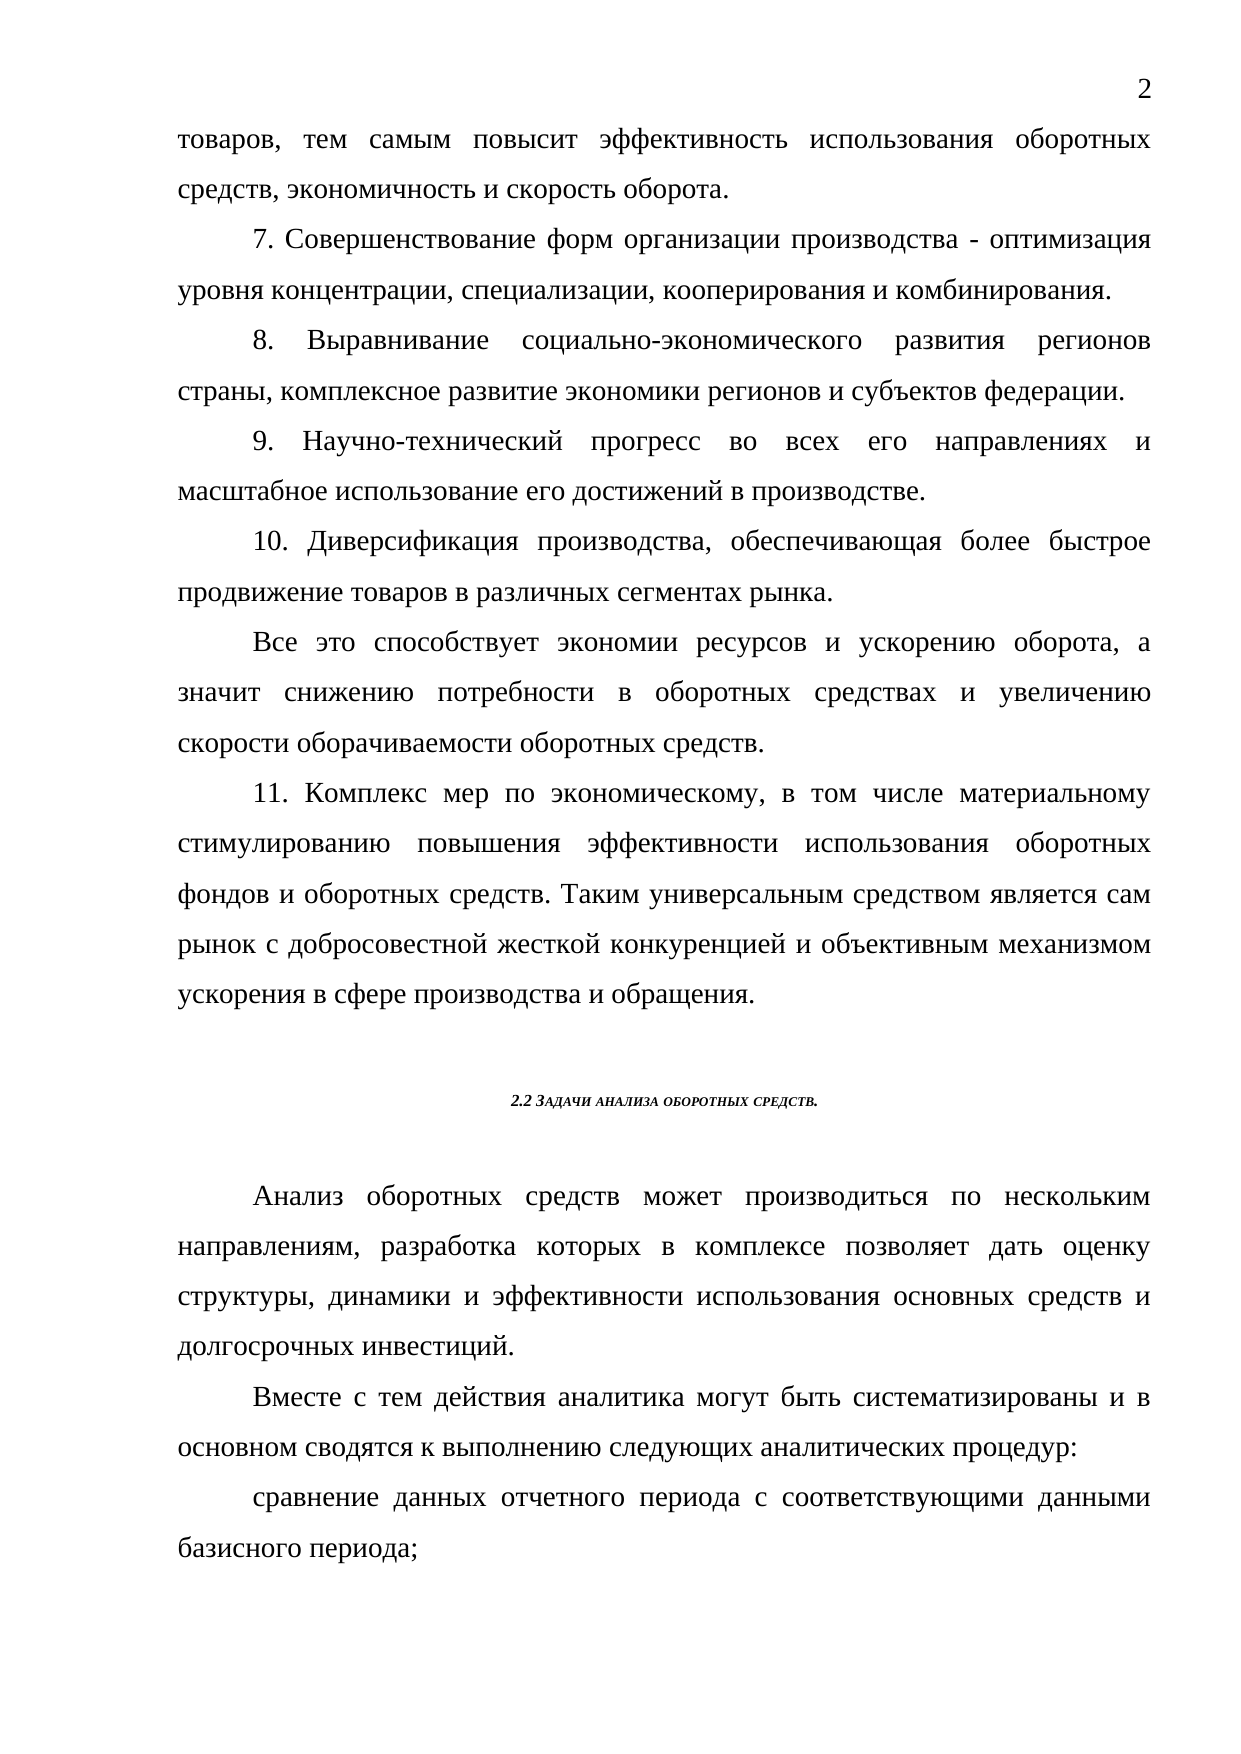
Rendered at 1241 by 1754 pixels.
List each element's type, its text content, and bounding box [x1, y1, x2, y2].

text 8. Выравнивание социально-экономического развития регионов страны, комплексное развитие экономики регионов и субъектов федерации. [177, 322, 1152, 406]
text 11. Комплекс мер по экономическому, в том числе материальному стимулированию повышения эффективности использования оборотных фондов и оборотных средств. Таким универсальным средством является сам рынок с добросовестной жесткой конкуренцией и объективным механизмом ускорения в сфере производства и обращения. [177, 775, 1152, 1010]
text сравнение данных отчетного периода с соответствующими данными базисного периода; [177, 1479, 1152, 1563]
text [177, 121, 1152, 205]
text Вместе с тем действия аналитика могут быть систематизированы и в основном сводятся к выполнению следующих аналитических процедур: [177, 1379, 1152, 1463]
text 10. Диверсификация производства, обеспечивающая более быстрое продвижение товаров в различных сегментах рынка. [177, 523, 1152, 607]
text Анализ оборотных средств может производиться по нескольким направлениям, разработка которых в комплексе позволяет дать оценку структуры, динамики и эффективности использования основных средств и долгосрочных инвестиций. [177, 1178, 1152, 1362]
text Все это способствует экономии ресурсов и ускорению оборота, а значит снижению потребности в оборотных средствах и увеличению скорости оборачиваемости оборотных средств. [177, 624, 1152, 758]
subtitle 2.2 Задачи анализа оборотных средств. [177, 1077, 1152, 1111]
text 9. Научно-технический прогресс во всех его направлениях и масштабное использование его достижений в производстве. [177, 423, 1152, 507]
text 7. Совершенствование форм организации производства - оптимизация уровня концентрации, специализации, кооперирования и комбинирования. [177, 222, 1152, 306]
